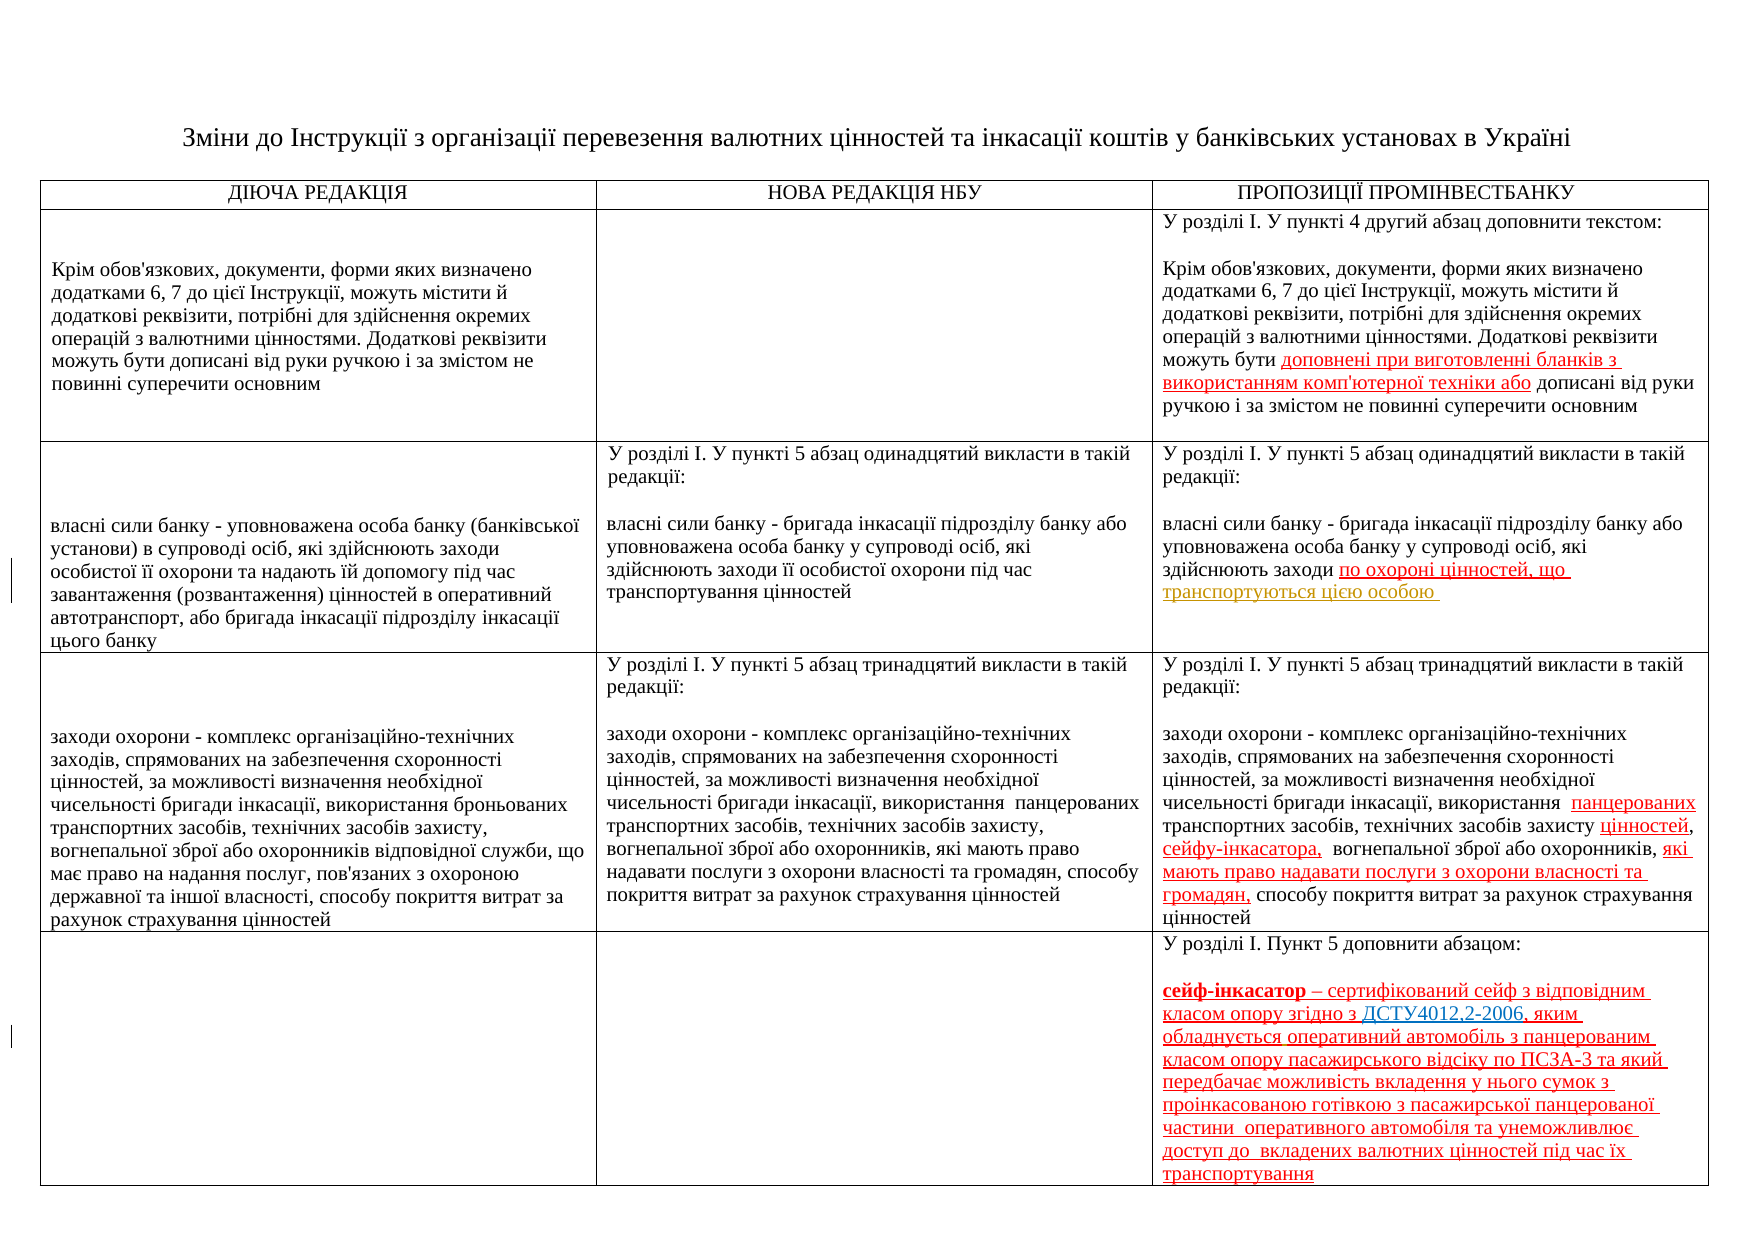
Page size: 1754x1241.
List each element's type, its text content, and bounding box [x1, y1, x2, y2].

table_cell Крім обов'язкових, документи, форми яких визначено додатками 6, 7 до цієї Інструкції, можуть містити й додаткові реквізити, потрібні для здійснення окремих операцій з валютними цінностями. Додаткові реквізити можуть бути дописані від руки ручкою і за змістом не повинні суперечити основним [41, 210, 596, 441]
table_header ДІЮЧА РЕДАКЦІЯ [41, 181, 596, 209]
table_cell У розділі І. У пункті 5 абзац одинадцятий викласти в такій редакції: власні сили банку - бригада інкасації підрозділу банку або уповноважена особа банку у супроводі осіб, які здійснюють заходи по охороні цінностей, що [1153, 442, 1708, 652]
table_cell власні сили банку - уповноважена особа банку (банківської установи) в супроводі осіб, які здійснюють заходи особистої її охорони та надають їй допомогу під час завантаження (розвантаження) цінностей в оперативний автотранспорт, або бригада інкасації підрозділу інкасації цього банку [41, 442, 596, 652]
table_cell У розділі І. У пункті 4 другий абзац доповнити текстом: Крім обов'язкових, документи, форми яких визначено додатками 6, 7 до цієї Інструкції, можуть містити й додаткові реквізити, потрібні для здійснення окремих операцій з валютними цінностями. Додаткові реквізити можуть бути доповнені при виготовленні бланків з використанням комп'ютерної техніки або дописані від руки ручкою і за змістом не повинні суперечити основним [1153, 210, 1708, 441]
table_header ПРОПОЗИЦІЇ ПРОМІНВЕСТБАНКУ [1153, 181, 1708, 209]
table_cell У розділі І. У пункті 5 абзац одинадцятий викласти в такій редакції: власні сили банку - бригада інкасації підрозділу банку або уповноважена особа банку у супроводі осіб, які здійснюють заходи її особистої охорони під час транспортування цінностей [597, 442, 1152, 652]
table_cell У розділі І. Пункт 5 доповнити абзацом: сейф-інкасатор – сертифікований сейф з відповідним класом опору згідно з ДСТУ4012,2-2006, яким обладнуєтьсяоперативний автомобіль з панцерованим класом опору пасажирського відсіку по ПСЗА-3 та який передбачає можливість вкладення у нього сумок з проінкасованою готівкою з пасажирської панцерованої частини оперативного автомобіля та унеможливлює доступ до вкладених валютних цінностей під час їх транспортування [1153, 932, 1708, 1185]
table_cell заходи охорони - комплекс організаційно-технічних заходів, спрямованих на забезпечення схоронності цінностей, за можливості визначення необхідної чисельності бригади інкасації, використання броньованих транспортних засобів, технічних засобів захисту, вогнепальної зброї або охоронників відповідної служби, що має право на надання послуг, пов'язаних з охороною державної та іншої власності, способу покриття витрат за рахунок страхування цінностей [41, 653, 596, 931]
table_header НОВА РЕДАКЦІЯ НБУ [597, 181, 1152, 209]
text Зміни до Інструкції з організації перевезення валютних цінностей та інкасації коштів у банківських установах в Україні [25, 123, 1729, 153]
table_cell [597, 210, 1152, 441]
table_cell У розділі І. У пункті 5 абзац тринадцятий викласти в такій редакції: заходи охорони - комплекс організаційно-технічних заходів, спрямованих на забезпечення схоронності цінностей, за можливості визначення необхідної чисельності бригади інкасації, використання панцерованих транспортних засобів, технічних засобів захисту цінностей, сейфу-інкасатора, вогнепальної зброї або охоронників, які мають право надавати послуги з охорони власності та громадян, способу покриття витрат за рахунок страхування цінностей [1153, 653, 1708, 931]
table_cell У розділі І. У пункті 5 абзац тринадцятий викласти в такій редакції: заходи охорони - комплекс організаційно-технічних заходів, спрямованих на забезпечення схоронності цінностей, за можливості визначення необхідної чисельності бригади інкасації, використання панцерованих транспортних засобів, технічних засобів захисту, вогнепальної зброї або охоронників, які мають право надавати послуги з охорони власності та громадян, способу покриття витрат за рахунок страхування цінностей [597, 653, 1152, 931]
table_cell [41, 932, 596, 1185]
table_cell [597, 932, 1152, 1185]
